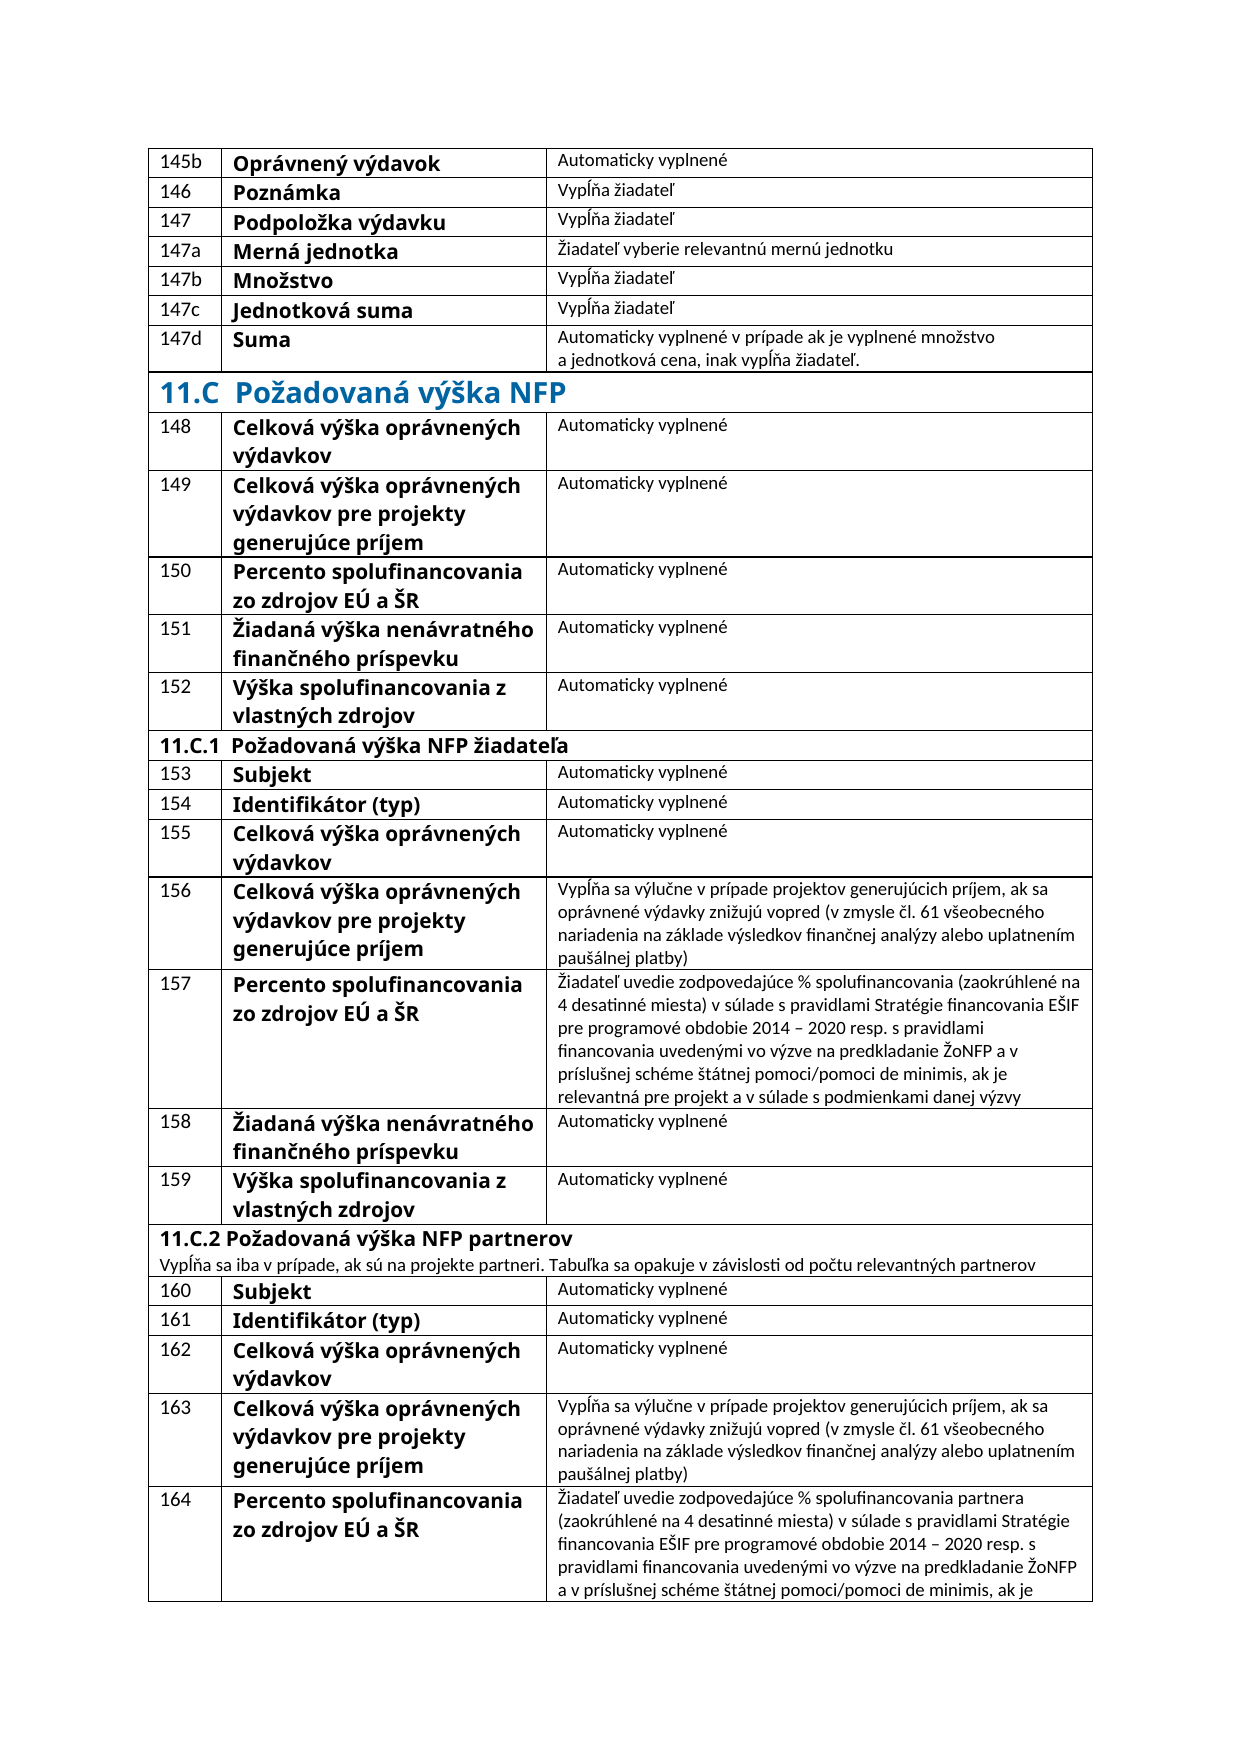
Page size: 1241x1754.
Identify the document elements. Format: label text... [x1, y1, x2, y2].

table_cell 149 [149, 471, 221, 556]
table_cell Žiadaná výška nenávratného finančného príspevku [222, 615, 546, 672]
table_cell 147a [149, 237, 221, 266]
table_cell 163 [149, 1394, 221, 1486]
table_cell Vypĺňa žiadateľ [547, 208, 1092, 236]
table_cell Výška spolufinancovania z vlastných zdrojov [222, 1167, 546, 1223]
table_cell 151 [149, 615, 221, 672]
table_cell Vypĺňa sa výlučne v prípade projektov generujúcich príjem, ak sa oprávnené výdavky znižujú vopred (v zmysle čl. 61 všeobecného nariadenia na základe výsledkov finančnej analýzy alebo uplatnením paušálnej platby) [547, 1394, 1092, 1486]
table_cell 152 [149, 673, 221, 730]
table_cell Percento spolufinancovania zo zdrojov EÚ a ŠR [222, 558, 546, 614]
table_cell Celková výška oprávnených výdavkov pre projekty generujúce príjem [222, 471, 546, 556]
table_cell Merná jednotka [222, 237, 546, 266]
table_cell Automaticky vyplnené [547, 1306, 1092, 1335]
table_cell 11.C Požadovaná výška NFP [149, 373, 1092, 412]
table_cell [222, 1487, 546, 1601]
table_cell Poznámka [222, 178, 546, 207]
table_cell Identifikátor (typ) [222, 1306, 546, 1335]
table_cell Subjekt [222, 1277, 546, 1305]
table_cell Automaticky vyplnené [547, 1167, 1092, 1223]
table_cell Automaticky vyplnené [547, 471, 1092, 556]
table_cell 150 [149, 558, 221, 614]
table_cell 154 [149, 790, 221, 818]
table_cell 147d [149, 326, 221, 371]
table_cell Automaticky vyplnené [547, 761, 1092, 789]
table_cell Podpoložka výdavku [222, 208, 546, 236]
table_cell 155 [149, 820, 221, 876]
table_cell Identifikátor (typ) [222, 790, 546, 818]
table_cell Celková výška oprávnených výdavkov pre projekty generujúce príjem [222, 1394, 546, 1486]
table_cell 156 [149, 878, 221, 969]
table_cell 148 [149, 413, 221, 470]
table_cell Žiadaná výška nenávratného finančného príspevku [222, 1109, 546, 1166]
table_cell Množstvo [222, 267, 546, 295]
table_cell Žiadateľ uvedie zodpovedajúce % spolufinancovania (zaokrúhlené na 4 desatinné miesta) v súlade s pravidlami Stratégie financovania EŠIF pre programové obdobie 2014 – 2020 resp. s pravidlami financovania uvedenými vo výzve na predkladanie ŽoNFP a v príslušnej schéme štátnej pomoci/pomoci de minimis, ak je relevantná pre projekt a v súlade s podmienkami danej výzvy [547, 970, 1092, 1108]
table_cell Automaticky vyplnené [547, 1277, 1092, 1305]
table_cell Automaticky vyplnené [547, 790, 1092, 818]
table_cell Vypĺňa sa výlučne v prípade projektov generujúcich príjem, ak sa oprávnené výdavky znižujú vopred (v zmysle čl. 61 všeobecného nariadenia na základe výsledkov finančnej analýzy alebo uplatnením paušálnej platby) [547, 878, 1092, 969]
table_cell Oprávnený výdavok [222, 149, 546, 177]
table_cell Percento spolufinancovania zo zdrojov EÚ a ŠR [222, 970, 546, 1108]
table_cell Celková výška oprávnených výdavkov pre projekty generujúce príjem [222, 878, 546, 969]
table_cell 147b [149, 267, 221, 295]
table_cell 146 [149, 178, 221, 207]
table_cell 157 [149, 970, 221, 1108]
table_cell Automaticky vyplnené [547, 1336, 1092, 1393]
table_cell Automaticky vyplnené [547, 615, 1092, 672]
table_cell Automaticky vyplnené [547, 149, 1092, 177]
table_cell Celková výška oprávnených výdavkov [222, 413, 546, 470]
table_cell Subjekt [222, 761, 546, 789]
table_cell Automaticky vyplnené [547, 1109, 1092, 1166]
table_cell Vypĺňa žiadateľ [547, 267, 1092, 295]
table_cell Vypĺňa žiadateľ [547, 296, 1092, 324]
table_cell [547, 1487, 1092, 1601]
table_cell Žiadateľ vyberie relevantnú mernú jednotku [547, 237, 1092, 266]
table_cell 158 [149, 1109, 221, 1166]
table_cell Vypĺňa žiadateľ [547, 178, 1092, 207]
table_cell 160 [149, 1277, 221, 1305]
table_cell 159 [149, 1167, 221, 1223]
table_cell Celková výška oprávnených výdavkov [222, 820, 546, 876]
table_cell 145b [149, 149, 221, 177]
table_cell 153 [149, 761, 221, 789]
table_cell 11.C.2 Požadovaná výška NFP partnerov Vypĺňa sa iba v prípade, ak sú na projekte partneri. Tabuľka sa opakuje v závislosti od počtu relevantných partnerov [149, 1225, 1092, 1276]
table_cell 161 [149, 1306, 221, 1335]
table_cell Automaticky vyplnené [547, 558, 1092, 614]
table_cell Suma [222, 326, 546, 371]
table_cell 147c [149, 296, 221, 324]
table_cell 164 [149, 1487, 221, 1601]
table_cell Celková výška oprávnených výdavkov [222, 1336, 546, 1393]
table_cell 162 [149, 1336, 221, 1393]
table_cell Výška spolufinancovania z vlastných zdrojov [222, 673, 546, 730]
table_cell Jednotková suma [222, 296, 546, 324]
table_cell Automaticky vyplnené [547, 820, 1092, 876]
table_cell Automaticky vyplnené v prípade ak je vyplnené množstvo a jednotková cena, inak vypĺňa žiadateľ. [547, 326, 1092, 371]
table_cell Automaticky vyplnené [547, 673, 1092, 730]
table_cell Automaticky vyplnené [547, 413, 1092, 470]
table_cell 147 [149, 208, 221, 236]
table_cell 11.C.1 Požadovaná výška NFP žiadateľa [149, 731, 1092, 759]
